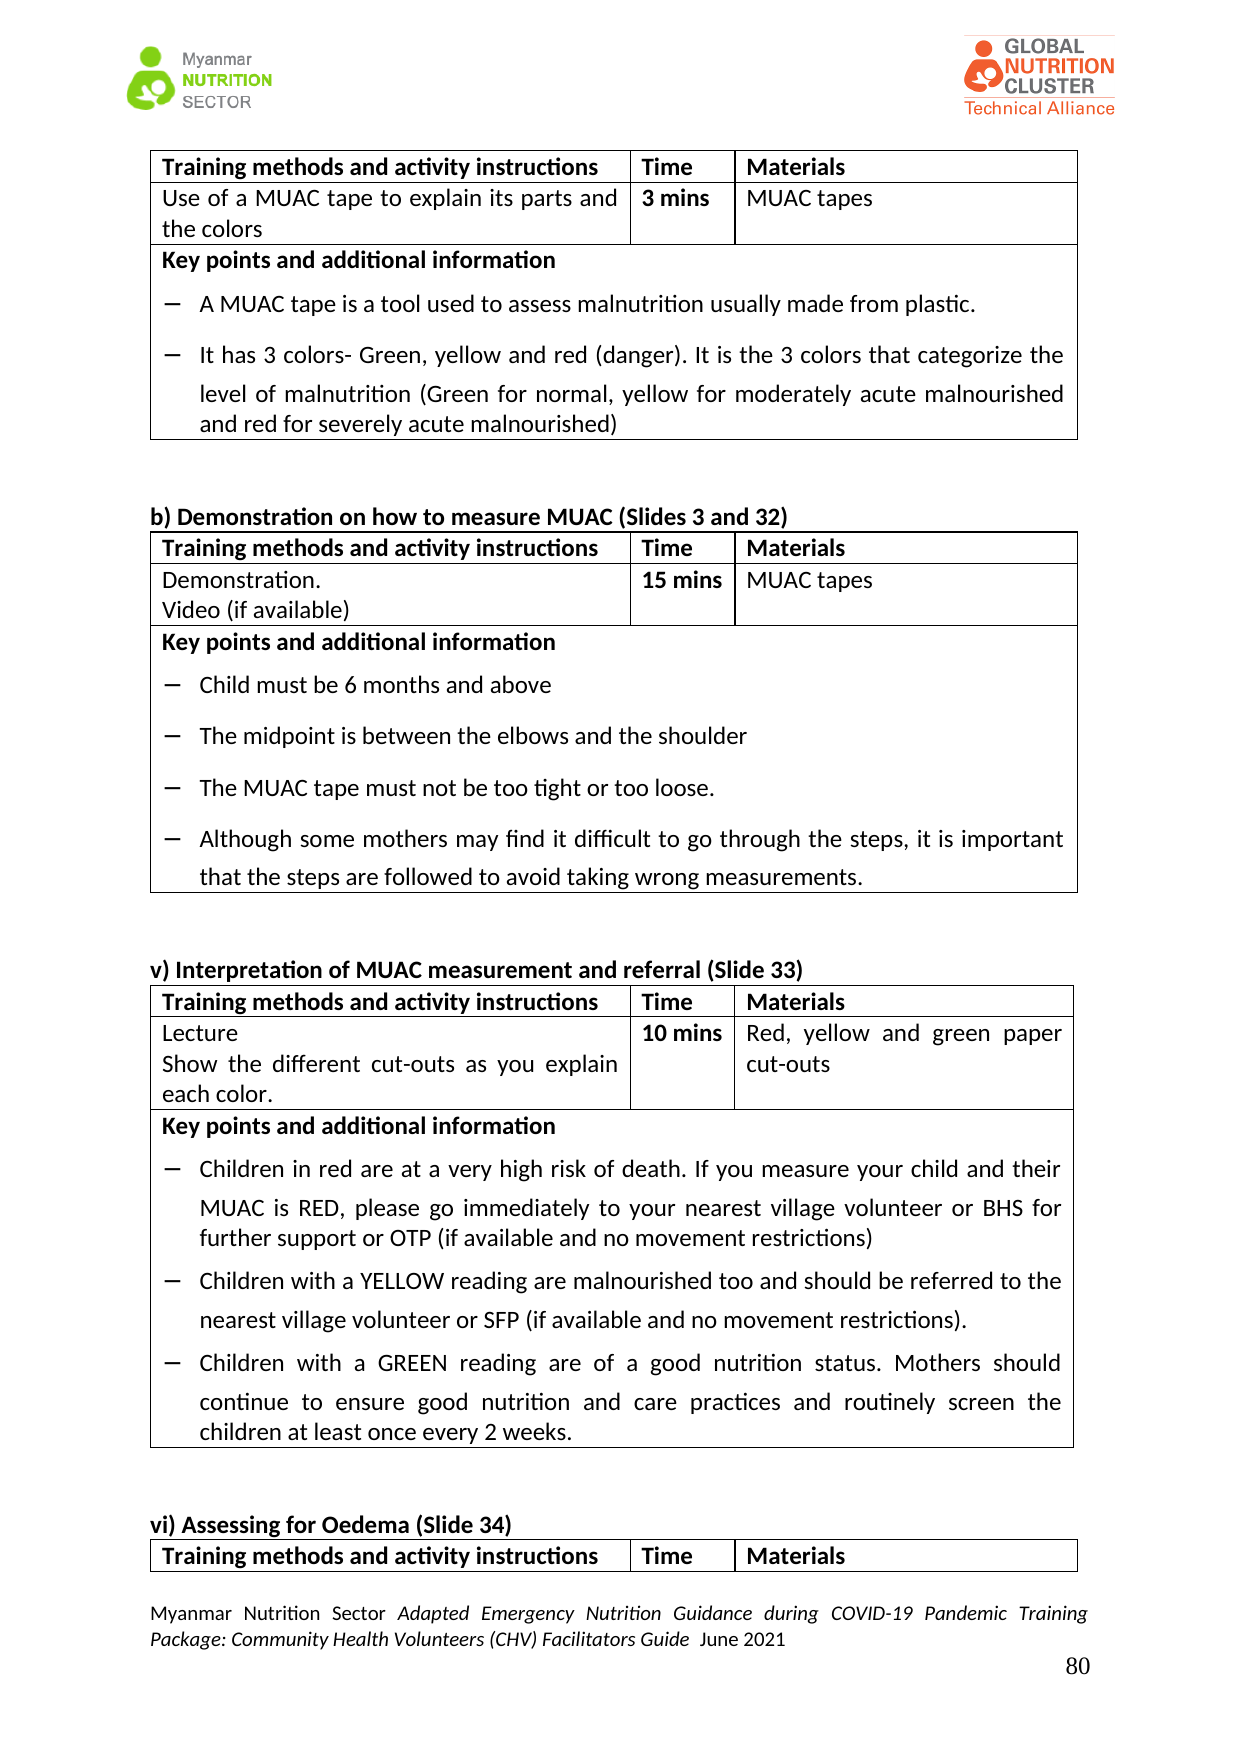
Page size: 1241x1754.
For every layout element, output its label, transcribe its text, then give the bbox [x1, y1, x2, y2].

table_cell 15 mins [631, 564, 734, 625]
table_header Training methods and activity instructions [151, 151, 630, 182]
table_cell Lecture Show the different cut-outs as you explain each color. [151, 1017, 630, 1109]
table_header Materials [736, 151, 1077, 182]
picture [109, 35, 299, 134]
table_header Time [631, 1540, 734, 1571]
table_header Materials [735, 986, 1073, 1016]
table_cell Key points and additional information Children in red are at a very high risk of death. If you measure your child and their MUAC is RED, please go immediately to your nearest village volunteer or BHS for further support or OTP (if available and no movement restrictions) Children with a YELLOW reading are malnourished too and should be referred to the nearest village volunteer or SFP (if available and no movement restrictions). Children with a GREEN reading are of a good nutrition status. Mothers should continue to ensure good nutrition and care practices and routinely screen the children at least once every 2 weeks. [151, 1110, 1073, 1447]
table_cell Use of a MUAC tape to explain its parts and the colors [151, 183, 630, 244]
table_cell Demonstration. Video (if available) [151, 564, 630, 625]
table_header Time [631, 533, 734, 563]
table_cell 3 mins [631, 183, 734, 244]
table_cell MUAC tapes [736, 183, 1077, 244]
table_header Time [631, 986, 734, 1016]
table_cell 10 mins [631, 1017, 734, 1109]
text v) Interpretation of MUAC measurement and referral (Slide 33) [150, 954, 1090, 985]
table_header Materials [736, 533, 1077, 563]
table_cell Red, yellow and green paper cut-outs [735, 1017, 1073, 1109]
table_header Time [631, 151, 734, 182]
text vi) Assessing for Oedema (Slide 34) [150, 1509, 1090, 1539]
table_header Training methods and activity instructions [151, 986, 630, 1016]
table_header Training methods and activity instructions [151, 1540, 630, 1571]
picture [964, 35, 1115, 119]
table_cell Key points and additional information Child must be 6 months and above The midpoint is between the elbows and the shoulder The MUAC tape must not be too tight or too loose. Although some mothers may find it difficult to go through the steps, it is important that the steps are followed to avoid taking wrong measurements. [151, 626, 1077, 892]
table_header Training methods and activity instructions [151, 533, 630, 563]
text b) Demonstration on how to measure MUAC (Slides 3 and 32) [150, 501, 1090, 531]
table_cell Key points and additional information A MUAC tape is a tool used to assess malnutrition usually made from plastic. It has 3 colors- Green, yellow and red (danger). It is the 3 colors that categorize the level of malnutrition (Green for normal, yellow for moderately acute malnourished and red for severely acute malnourished) [151, 245, 1077, 439]
table_header Materials [736, 1540, 1077, 1571]
table_cell MUAC tapes [736, 564, 1077, 625]
